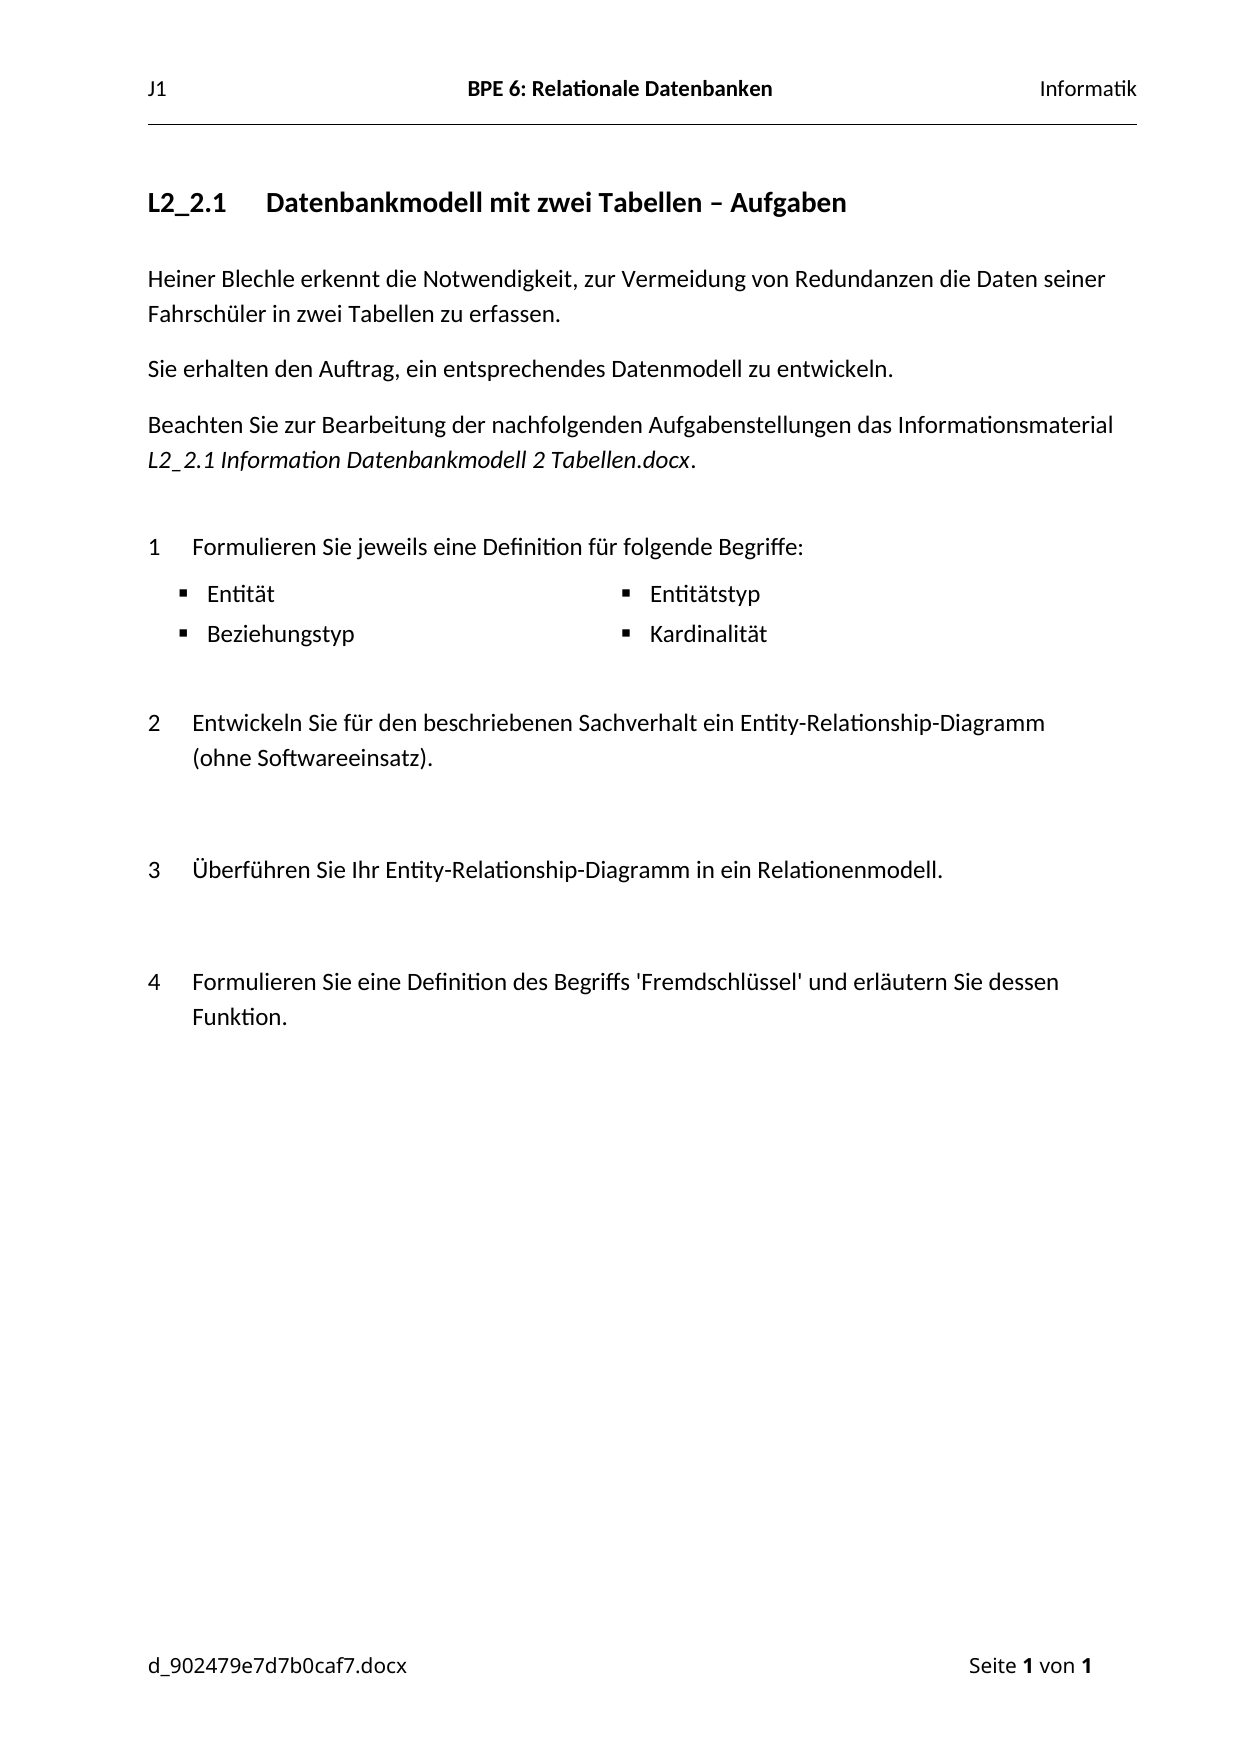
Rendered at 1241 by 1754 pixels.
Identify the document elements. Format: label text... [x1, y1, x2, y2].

list Entität Entitätstyp [177, 578, 1137, 609]
text Heiner Blechle erkennt die Notwendigkeit, zur Vermeidung von Redundanzen die Daten seiner Fahrschüler in zwei Tabellen zu erfassen. [148, 263, 1137, 328]
text 1 Formulieren Sie jeweils eine Definition für folgende Begriffe: [148, 531, 1137, 561]
text 3 Überführen Sie Ihr Entity-Relationship-Diagramm in ein Relationenmodell. [148, 854, 1137, 884]
text Sie erhalten den Auftrag, ein entsprechendes Datenmodell zu entwickeln. [148, 353, 1137, 384]
text 4 Formulieren Sie eine Definition des Begriffs 'Fremdschlüssel' und erläutern Sie dessen Funktion. [148, 966, 1137, 1031]
text Beachten Sie zur Bearbeitung der nachfolgenden Aufgabenstellungen das Informationsmaterial L2_2.1 Information Datenbankmodell 2 Tabellen.docx. [148, 409, 1137, 475]
list Beziehungstyp Kardinalität [177, 618, 1137, 648]
text 2 Entwickeln Sie für den beschriebenen Sachverhalt ein Entity-Relationship-Diagramm (ohne Softwareeinsatz). [148, 707, 1137, 773]
text L2_2.1 Datenbankmodell mit zwei Tabellen – Aufgaben [148, 184, 1137, 220]
